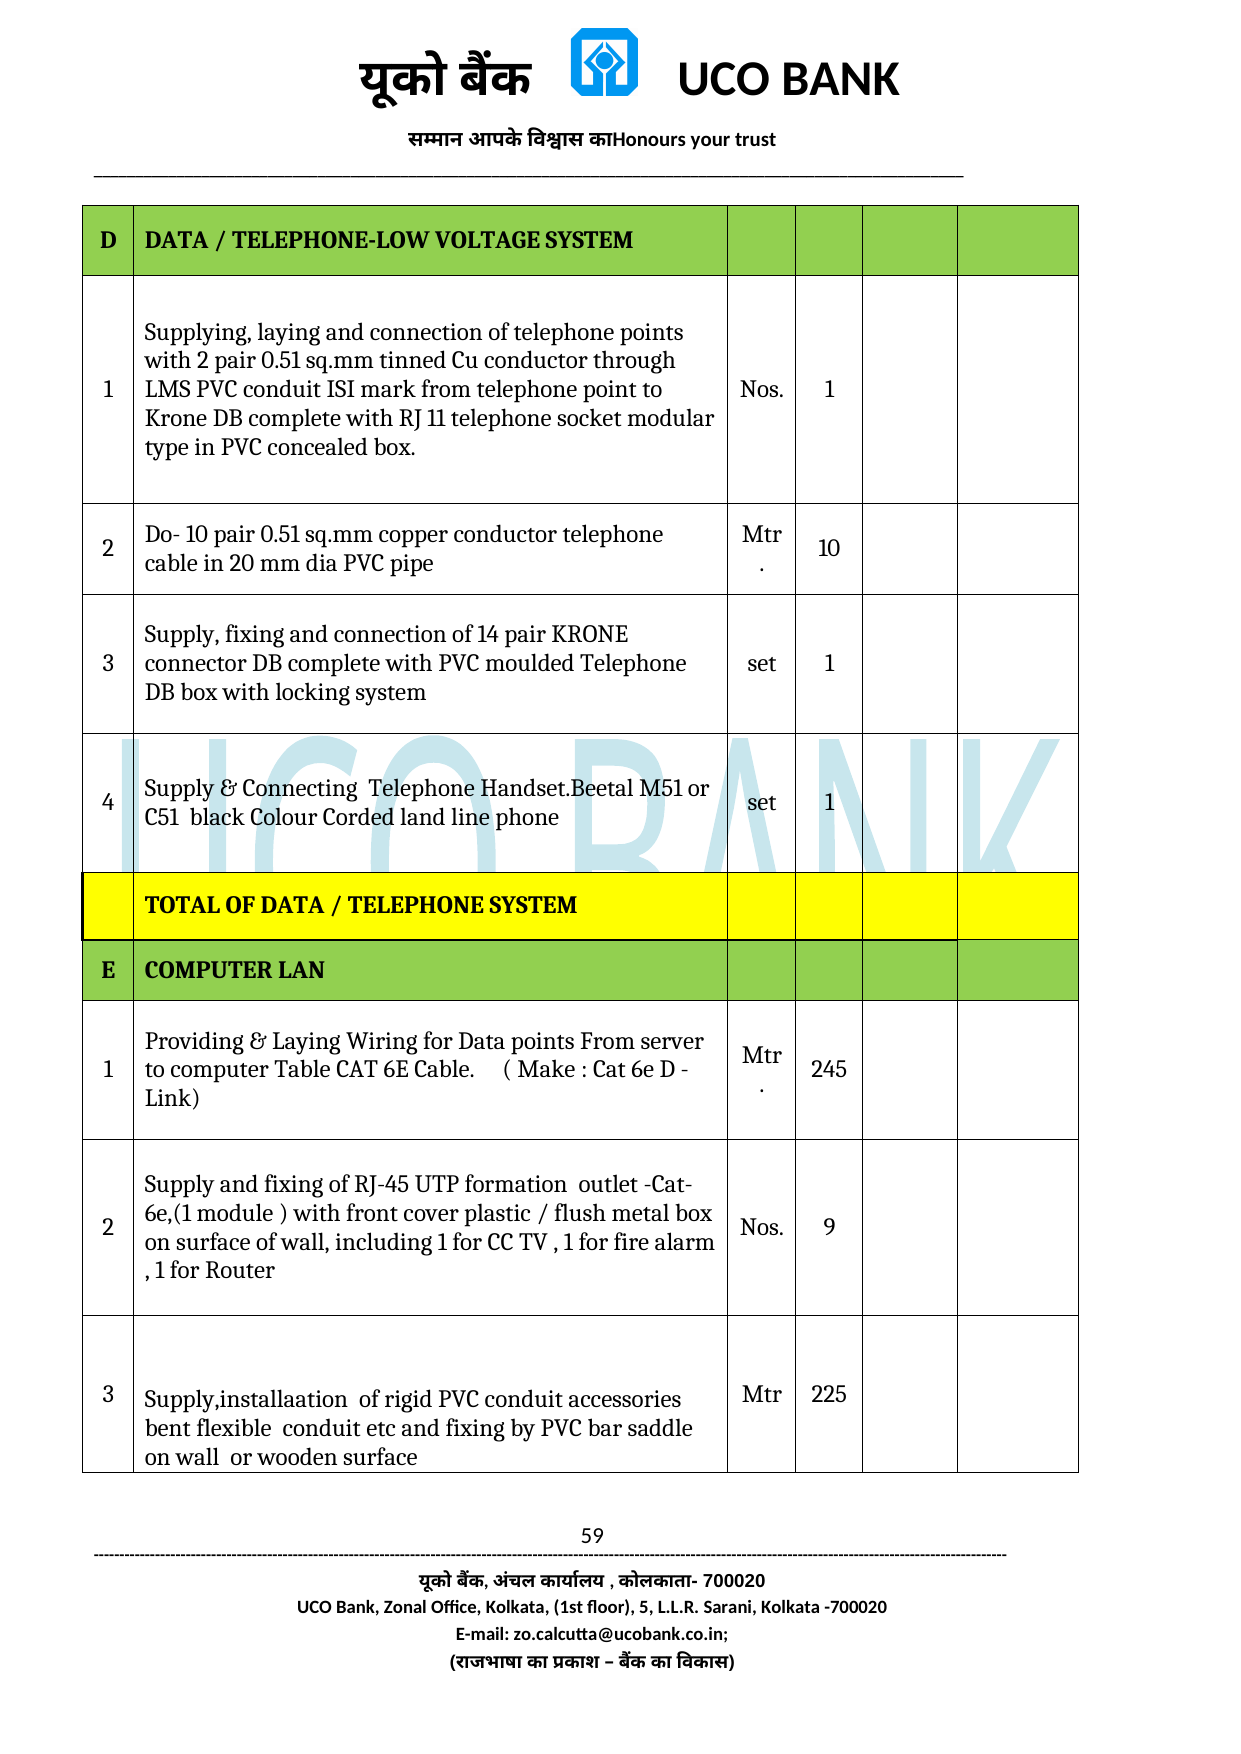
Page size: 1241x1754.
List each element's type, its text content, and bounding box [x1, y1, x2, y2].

table_cell [796, 206, 862, 275]
table_cell [958, 1316, 1078, 1472]
table_cell TOTAL OF DATA / TELEPHONE SYSTEM [134, 873, 727, 939]
table_cell 1 [83, 276, 133, 503]
table_cell 1 [796, 734, 862, 872]
table_cell [958, 504, 1078, 593]
table_cell Supplying, laying and connection of telephone points with 2 pair 0.51 sq.mm tinned Cu conductor through LMS PVC conduit ISI mark from telephone point to Krone DB complete with RJ 11 telephone socket modular type in PVC concealed box. [134, 276, 727, 503]
table_cell 225 [796, 1316, 862, 1472]
table_cell Providing & Laying Wiring for Data points From server to computer Table CAT 6E Cable. ( Make : Cat 6e D -Link) [134, 1001, 727, 1139]
table_cell DATA / TELEPHONE-LOW VOLTAGE SYSTEM [134, 206, 727, 275]
table_cell 10 [796, 504, 862, 593]
table_cell Nos. [728, 276, 795, 503]
table_cell [958, 940, 1078, 1000]
table_cell 3 [83, 595, 133, 733]
table_cell 2 [83, 1140, 133, 1315]
table_cell [728, 941, 795, 1000]
table_cell Supply,installaation of rigid PVC conduit accessories bent flexible conduit etc and fixing by PVC bar saddle on wall or wooden surface [134, 1316, 727, 1472]
table_cell set [728, 595, 795, 733]
table_cell [863, 1140, 957, 1315]
table_cell [863, 941, 957, 1000]
table_cell Supply and fixing of RJ-45 UTP formation outlet -Cat-6e,(1 module ) with front cover plastic / flush metal box on surface of wall, including 1 for CC TV , 1 for fire alarm , 1 for Router [134, 1140, 727, 1315]
table_cell [863, 504, 957, 593]
table_cell [958, 1001, 1078, 1139]
table_cell [958, 206, 1078, 275]
table_cell [958, 595, 1078, 733]
table_cell COMPUTER LAN [134, 941, 727, 1000]
table_cell [863, 1001, 957, 1139]
table_cell [958, 734, 1078, 872]
table_cell [863, 206, 957, 275]
table_cell Mtr [728, 1316, 795, 1472]
table_cell [796, 941, 862, 1000]
table_cell Mtr. [728, 504, 795, 593]
table_cell [863, 873, 957, 939]
table_cell [863, 595, 957, 733]
picture [570, 28, 638, 96]
table_cell [84, 873, 133, 939]
table_cell 1 [796, 595, 862, 733]
table_cell [958, 873, 1078, 939]
table_cell [796, 873, 862, 939]
table_cell 1 [83, 1001, 133, 1139]
table_cell Nos. [728, 1140, 795, 1315]
table_cell 2 [83, 504, 133, 593]
table_cell [728, 206, 795, 275]
table_cell [863, 276, 957, 503]
table_cell set [728, 734, 795, 872]
table_cell Supply & Connecting Telephone Handset.Beetal M51 or C51 black Colour Corded land line phone [134, 734, 727, 872]
table_cell 9 [796, 1140, 862, 1315]
table_cell [958, 276, 1078, 503]
table_cell 245 [796, 1001, 862, 1139]
table_cell 4 [83, 734, 133, 872]
table_cell [863, 734, 957, 872]
table_cell 3 [83, 1316, 133, 1472]
table_cell [958, 1140, 1078, 1315]
table_cell [728, 873, 795, 939]
table_cell D [83, 206, 133, 275]
table_cell 1 [796, 276, 862, 503]
table_cell Do- 10 pair 0.51 sq.mm copper conductor telephone cable in 20 mm dia PVC pipe [134, 504, 727, 593]
table_cell [863, 1316, 957, 1472]
table_cell E [83, 941, 133, 1000]
table_cell Mtr. [728, 1001, 795, 1139]
table_cell Supply, fixing and connection of 14 pair KRONE connector DB complete with PVC moulded Telephone DB box with locking system [134, 595, 727, 733]
